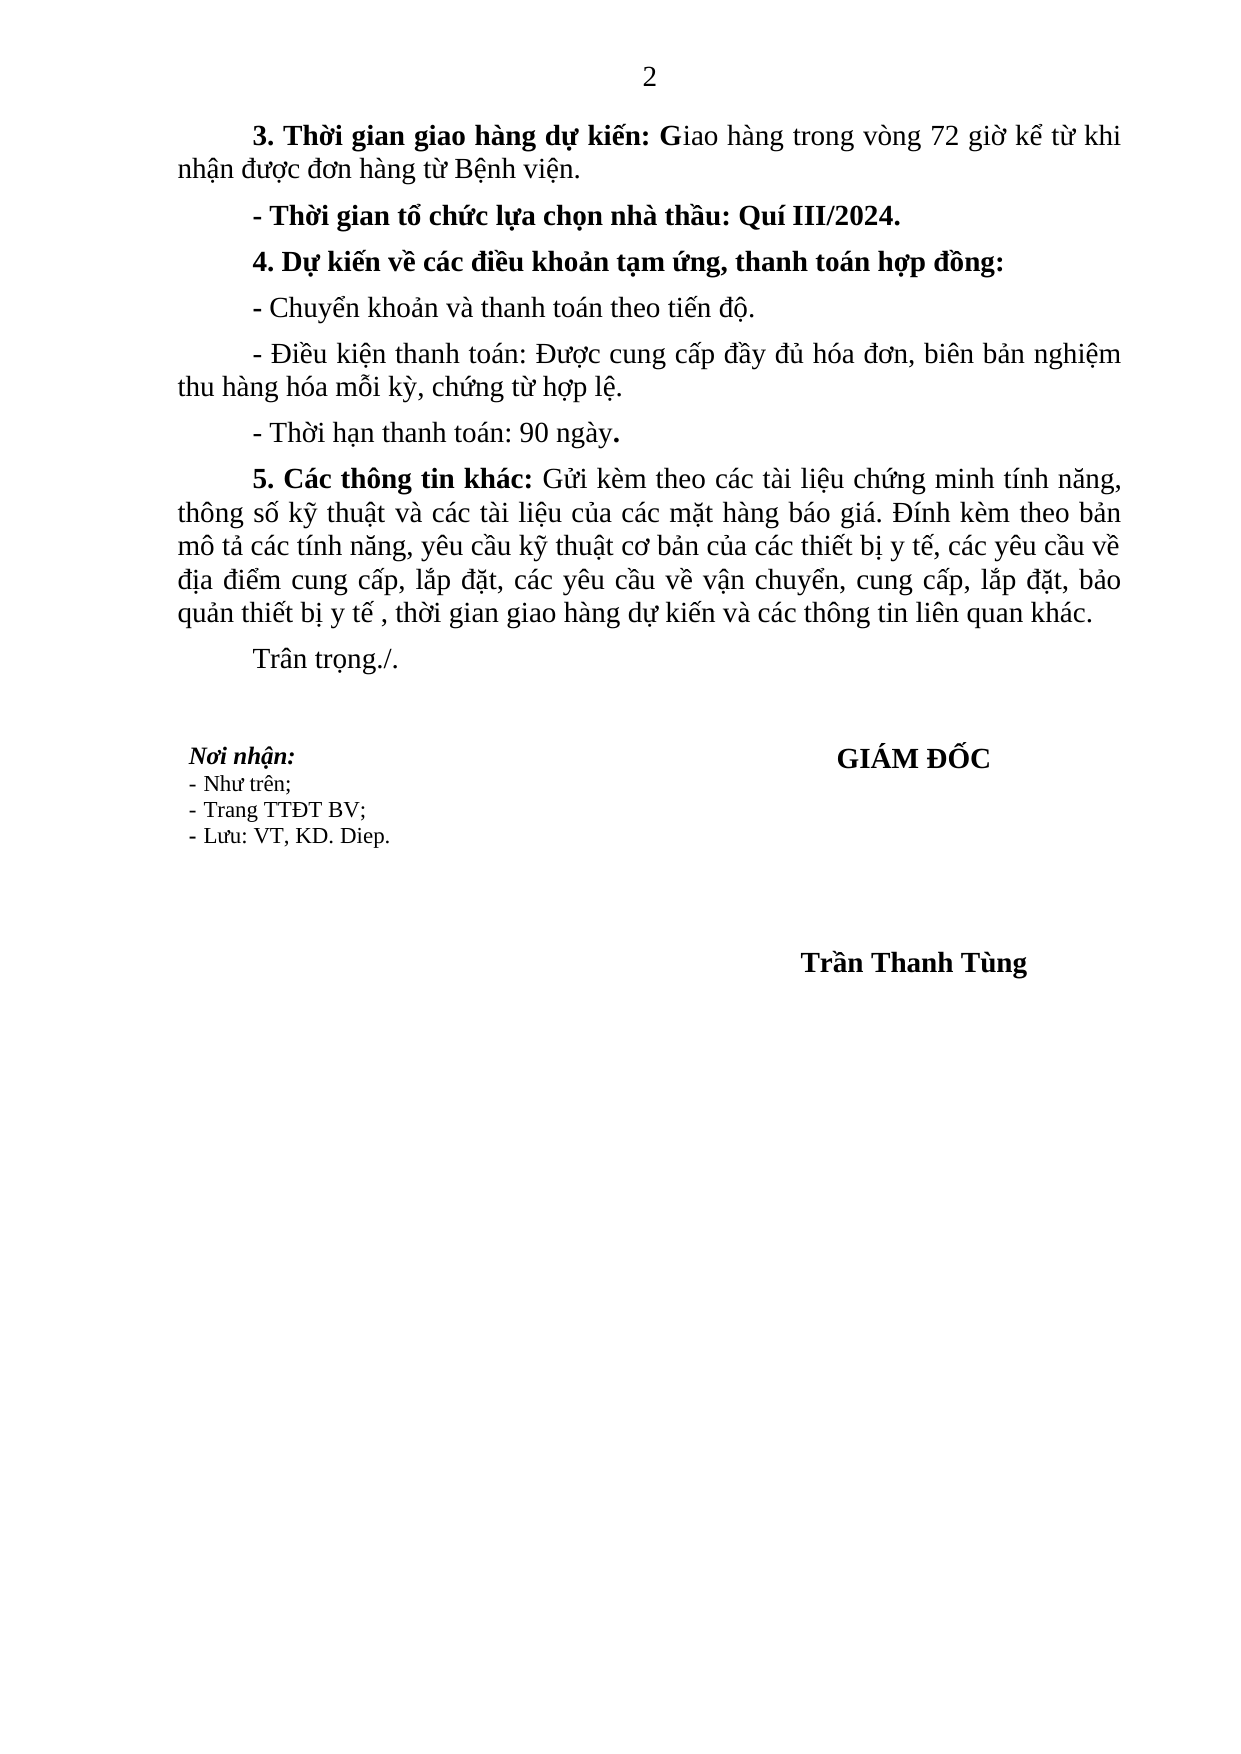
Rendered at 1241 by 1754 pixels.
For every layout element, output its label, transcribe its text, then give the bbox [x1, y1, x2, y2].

text 3. Thời gian giao hàng dự kiến: Giao hàng trong vòng 72 giờ kể từ khi nhận được đơn hàng từ Bệnh viện. [177, 118, 1122, 185]
text Trân trọng./. [177, 642, 1122, 675]
text - Thời gian tổ chức lựa chọn nhà thầu: Quí III/2024. [177, 198, 1122, 231]
text - Thời hạn thanh toán: 90 ngày. [177, 415, 1122, 449]
table_header Nơi nhận: Như trên; Trang TTĐT BV; Lưu: VT, KD. Diep. [177, 741, 658, 978]
text 4. Dự kiến về các điều khoản tạm ứng, thanh toán hợp đồng: [177, 244, 1122, 277]
text - Điều kiện thanh toán: Được cung cấp đầy đủ hóa đơn, biên bản nghiệm thu hàng hóa mỗi kỳ, chứng từ hợp lệ. [177, 336, 1122, 403]
text 5. Các thông tin khác: Gửi kèm theo các tài liệu chứng minh tính năng, thông số kỹ thuật và các tài liệu của các mặt hàng báo giá. Đính kèm theo bản mô tả các tính năng, yêu cầu kỹ thuật cơ bản của các thiết bị y tế, các yêu cầu về địa điểm cung cấp, lắp đặt, các yêu cầu về vận chuyển, cung cấp, lắp đặt, bảo quản thiết bị y tế , thời gian giao hàng dự kiến và các thông tin liên quan khác. [177, 461, 1122, 629]
text - Chuyển khoản và thanh toán theo tiến độ. [177, 290, 1122, 323]
table_header GIÁM ĐỐC Trần Thanh Tùng [658, 741, 1126, 978]
